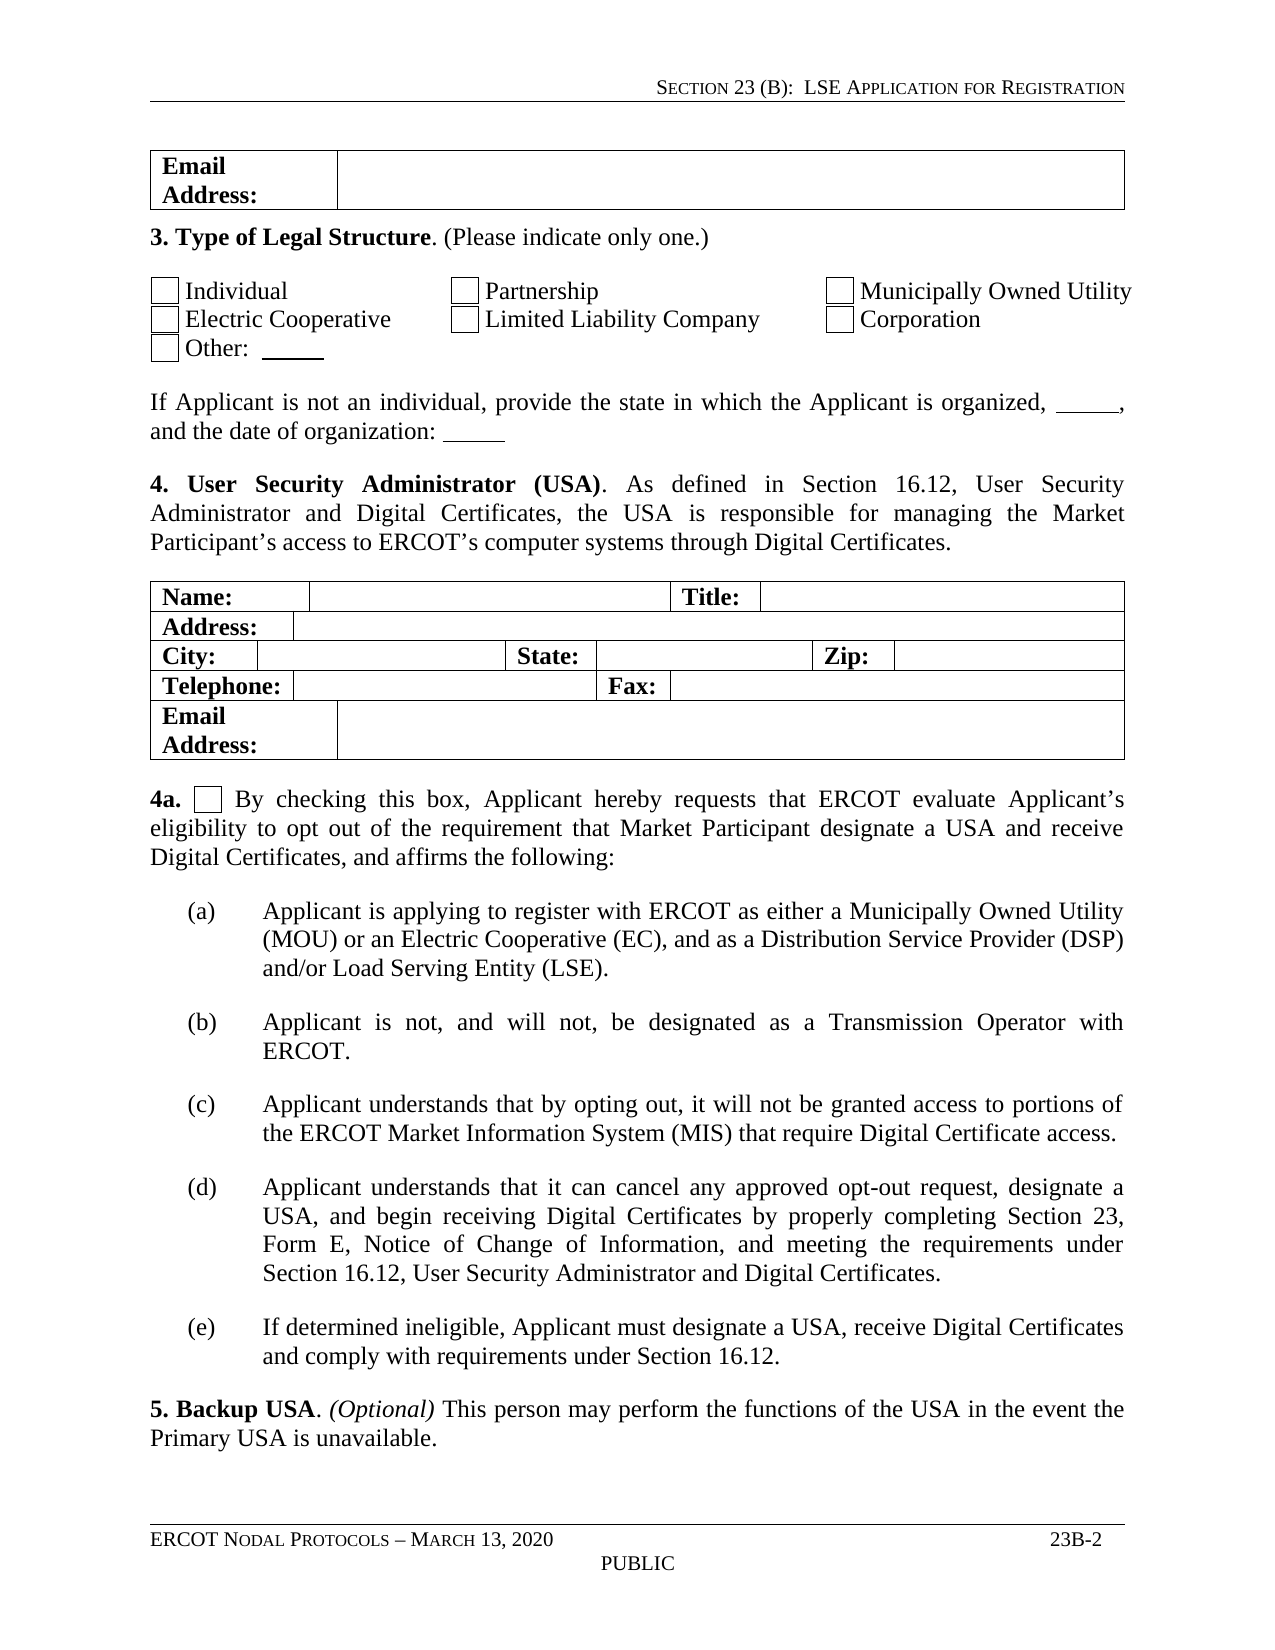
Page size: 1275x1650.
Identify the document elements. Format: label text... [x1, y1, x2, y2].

list (d) Applicant understands that it can cancel any approved opt-out request, designate a USA, and begin receiving Digital Certificates by properly completing Section 23, Form E, Notice of Change of Information, and meeting the requirements under Section 16.12, User Security Administrator and Digital Certificates. [187, 1172, 1125, 1287]
list (a) Applicant is applying to register with ERCOT as either a Municipally Owned Utility (MOU) or an Electric Cooperative (EC), and as a Distribution Service Provider (DSP) and/or Load Serving Entity (LSE). [187, 896, 1125, 982]
table_cell Fax: [597, 671, 670, 700]
table_header Title: [671, 582, 760, 611]
list (b) Applicant is not, and will not, be designated as a Transmission Operator with ERCOT. [187, 1007, 1125, 1064]
table_cell Email Address: [151, 151, 337, 208]
table_cell [294, 612, 1124, 640]
table_cell Zip: [813, 641, 894, 670]
table_cell City: [151, 641, 257, 670]
table_cell [258, 641, 505, 670]
table_header [310, 582, 670, 611]
table_cell [895, 641, 1124, 670]
table_cell [294, 671, 596, 700]
table_cell [597, 641, 812, 670]
text 5. Backup USA. (Optional) This person may perform the functions of the USA in the event the Primary USA is unavailable. [150, 1394, 1125, 1452]
table_cell Address: [151, 612, 293, 640]
table_header Name: [151, 582, 309, 611]
text 3. Type of Legal Structure. (Please indicate only one.) [150, 222, 1125, 251]
text If Applicant is not an individual, provide the state in which the Applicant is organized, , and the date of organization: [150, 387, 1125, 444]
table_cell State: [506, 641, 596, 670]
list (e) If determined ineligible, Applicant must designate a USA, receive Digital Certificates and comply with requirements under Section 16.12. [187, 1312, 1125, 1369]
table_cell Telephone: [151, 671, 293, 700]
text Other: [150, 333, 1200, 362]
table_cell Email Address: [151, 701, 337, 758]
text Electric Cooperative Limited Liability Company Corporation [150, 304, 1200, 333]
text 4. User Security Administrator (USA). As defined in Section 16.12, User Security Administrator and Digital Certificates, the USA is responsible for managing the Market Participant’s access to ERCOT’s computer systems through Digital Certificates. [150, 469, 1125, 556]
text 4a. By checking this box, Applicant hereby requests that ERCOT evaluate Applicant’s eligibility to opt out of the requirement that Market Participant designate a USA and receive Digital Certificates, and affirms the following: [150, 784, 1125, 871]
list (c) Applicant understands that by opting out, it will not be granted access to portions of the ERCOT Market Information System (MIS) that require Digital Certificate access. [187, 1089, 1125, 1147]
table_cell [671, 671, 1124, 700]
table_cell [338, 701, 1124, 758]
table_header [761, 582, 1124, 611]
table_cell [338, 151, 1124, 208]
text Individual Partnership Municipally Owned Utility [150, 276, 1200, 304]
